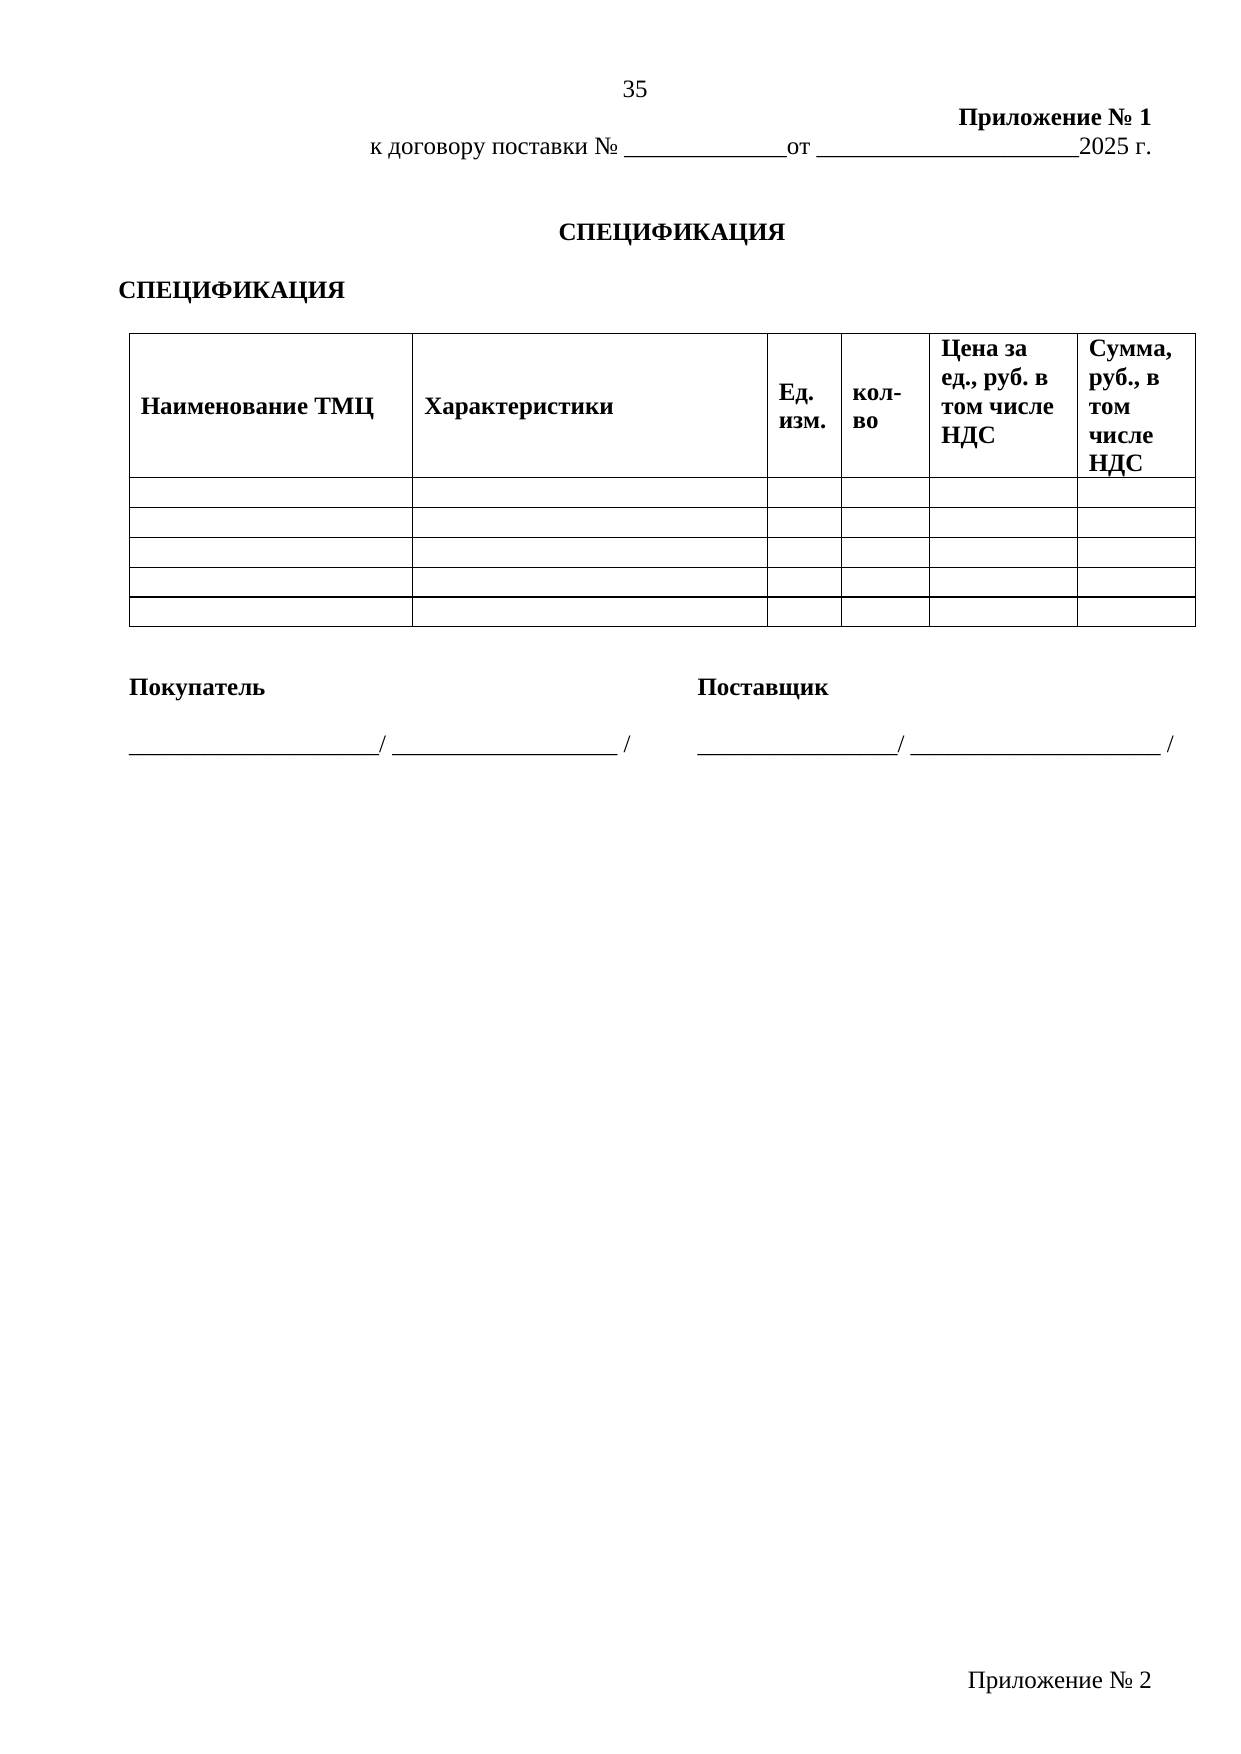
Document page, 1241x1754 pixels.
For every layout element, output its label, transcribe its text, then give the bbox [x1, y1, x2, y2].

table_cell [413, 508, 767, 537]
table_header Цена за ед., руб. в том числе НДС [930, 334, 1077, 477]
table_cell [930, 538, 1077, 567]
table_cell [768, 508, 841, 537]
table_cell [1078, 508, 1195, 537]
table_cell [130, 538, 412, 567]
text Приложение № 1 [118, 102, 1152, 131]
table_cell [130, 478, 412, 507]
table_cell [413, 538, 767, 567]
table_cell [930, 568, 1077, 596]
table_cell Поставщик ________________/ ____________________ / [686, 627, 1192, 803]
table_cell [130, 568, 412, 596]
table_cell [842, 478, 929, 507]
table_header Характеристики [413, 334, 767, 477]
table_cell [413, 598, 767, 626]
table_cell [413, 568, 767, 596]
table_cell [842, 508, 929, 537]
table_cell [1078, 568, 1195, 596]
table_cell [768, 568, 841, 596]
text Приложение № 2 [118, 1665, 1152, 1694]
table_cell [768, 538, 841, 567]
table_cell [130, 598, 412, 626]
table_cell [768, 478, 841, 507]
table_cell [768, 598, 841, 626]
table_cell Покупатель ____________________/ __________________ / [118, 626, 686, 803]
text СПЕЦИФИКАЦИЯ [118, 275, 1152, 304]
table_header Сумма, руб., в том числе НДС [1078, 334, 1195, 477]
table_cell [413, 478, 767, 507]
table_cell [930, 478, 1077, 507]
table_cell [1078, 598, 1195, 626]
table_cell [130, 508, 412, 537]
text СПЕЦИФИКАЦИЯ [118, 217, 1152, 246]
table_cell [930, 598, 1077, 626]
table_cell [1078, 478, 1195, 507]
table_header Наименование ТМЦ [130, 334, 412, 477]
table_header кол-во [842, 334, 929, 477]
text к договору поставки № _____________от _____________________2025 г. [118, 131, 1152, 160]
table_header Ед. изм. [768, 334, 841, 477]
table_cell [930, 508, 1077, 537]
table_cell [1078, 538, 1195, 567]
table_cell [842, 598, 929, 626]
table_cell [842, 568, 929, 596]
table_cell [842, 538, 929, 567]
